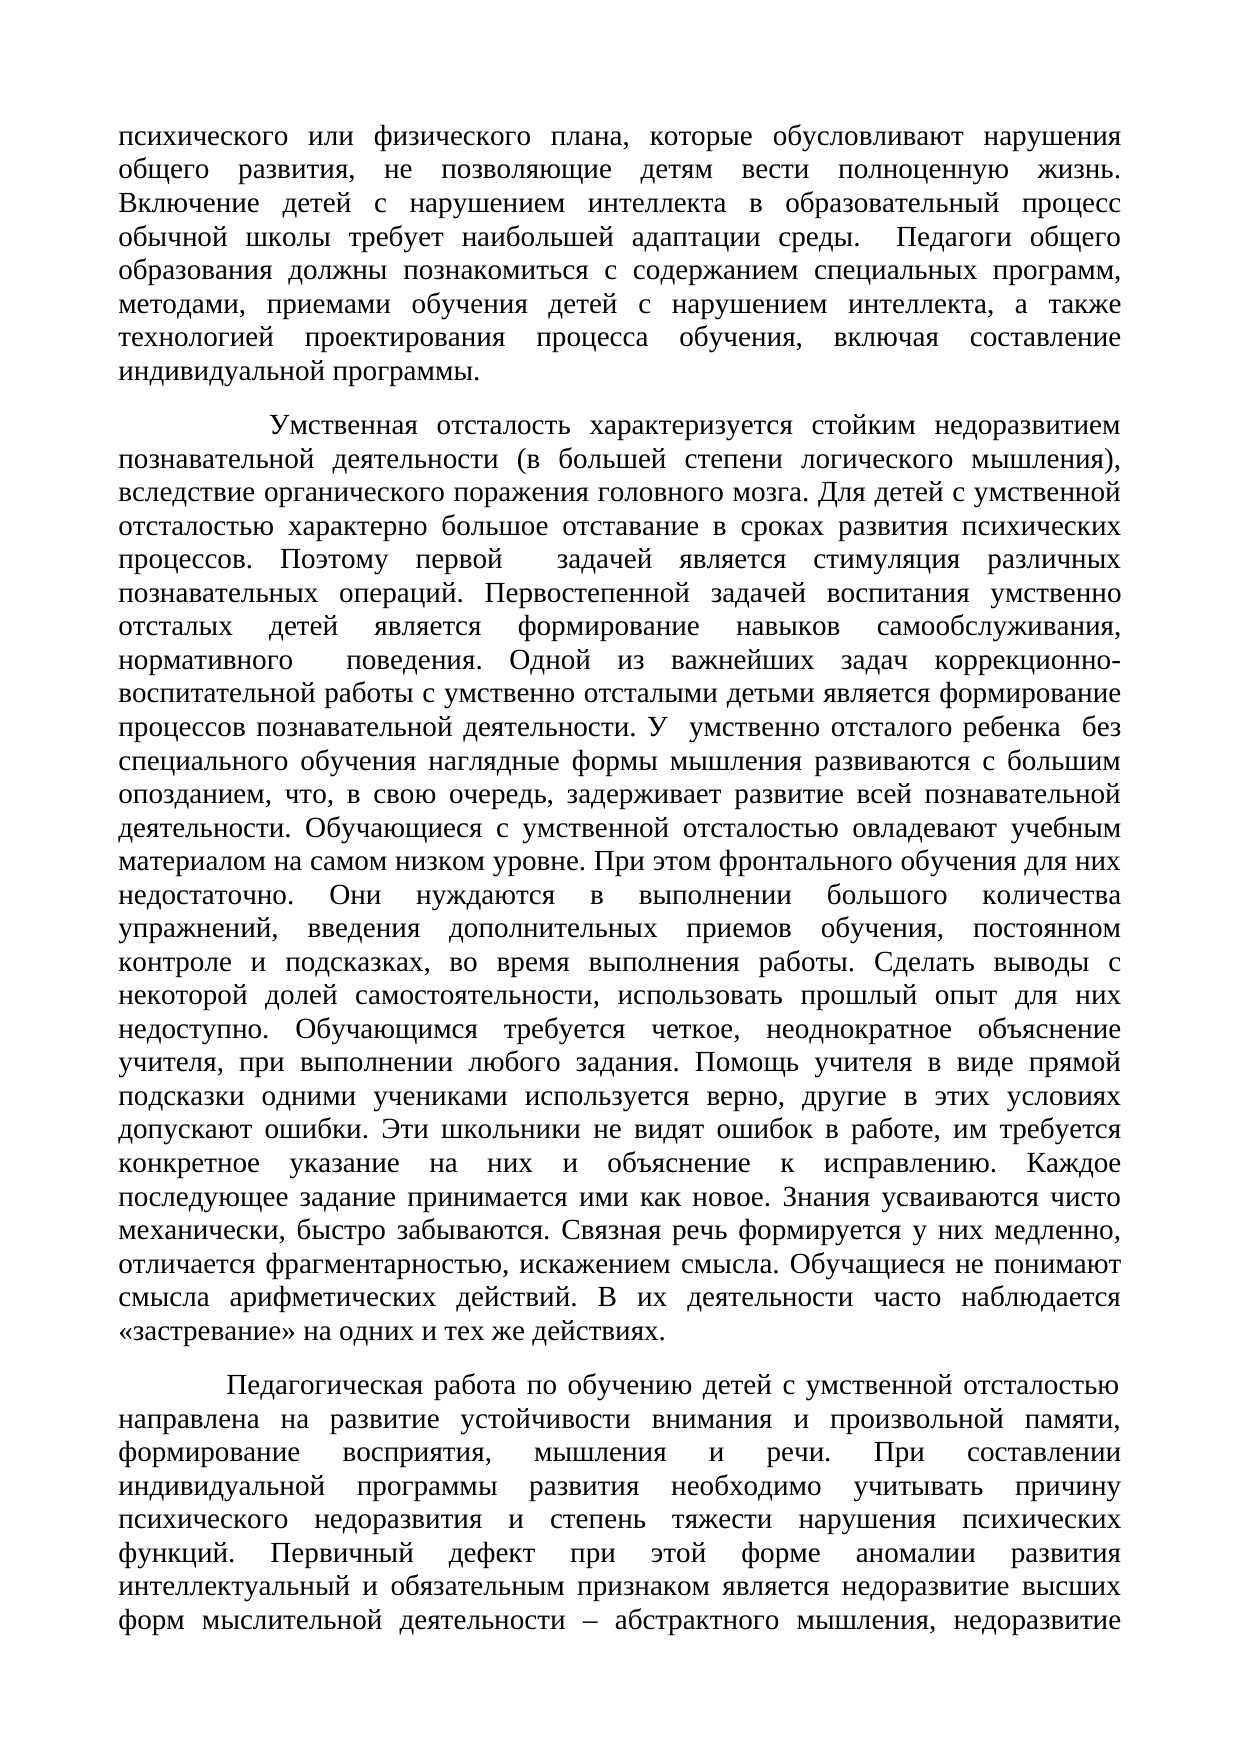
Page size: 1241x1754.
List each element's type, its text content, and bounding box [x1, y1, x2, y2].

text Умственная отсталость характеризуется стойким недоразвитием познавательной деятельности (в большей степени логического мышления), вследствие органического поражения головного мозга. Для детей с умственной отсталостью характерно большое отставание в сроках развития психических процессов. Поэтому первой задачей является стимуляция различных познавательных операций. Первостепенной задачей воспитания умственно отсталых детей является формирование навыков самообслуживания, нормативного поведения. Одной из важнейших задач коррекционно-воспитательной работы с умственно отсталыми детьми является формирование процессов познавательной деятельности. У умственно отсталого ребенка без специального обучения наглядные формы мышления развиваются с большим опозданием, что, в свою очередь, задерживает развитие всей познавательной деятельности. Обучающиеся с умственной отсталостью овладевают учебным материалом на самом низком уровне. При этом фронтального обучения для них недостаточно. Они нуждаются в выполнении большого количества упражнений, введения дополнительных приемов обучения, постоянном контроле и подсказках, во время выполнения работы. Сделать выводы с некоторой долей самостоятельности, использовать прошлый опыт для них недоступно. Обучающимся требуется четкое, неоднократное объяснение учителя, при выполнении любого задания. Помощь учителя в виде прямой подсказки одними учениками используется верно, другие в этих условиях допускают ошибки. Эти школьники не видят ошибок в работе, им требуется конкретное указание на них и объяснение к исправлению. Каждое последующее задание принимается ими как новое. Знания усваиваются чисто механически, быстро забываются. Связная речь формируется у них медленно, отличается фрагментарностью, искажением смысла. Обучащиеся не понимают смысла арифметических действий. В их деятельности часто наблюдается «застревание» на одних и тех же действиях. [118, 407, 1122, 1346]
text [88, 1367, 1122, 1636]
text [118, 118, 1122, 386]
